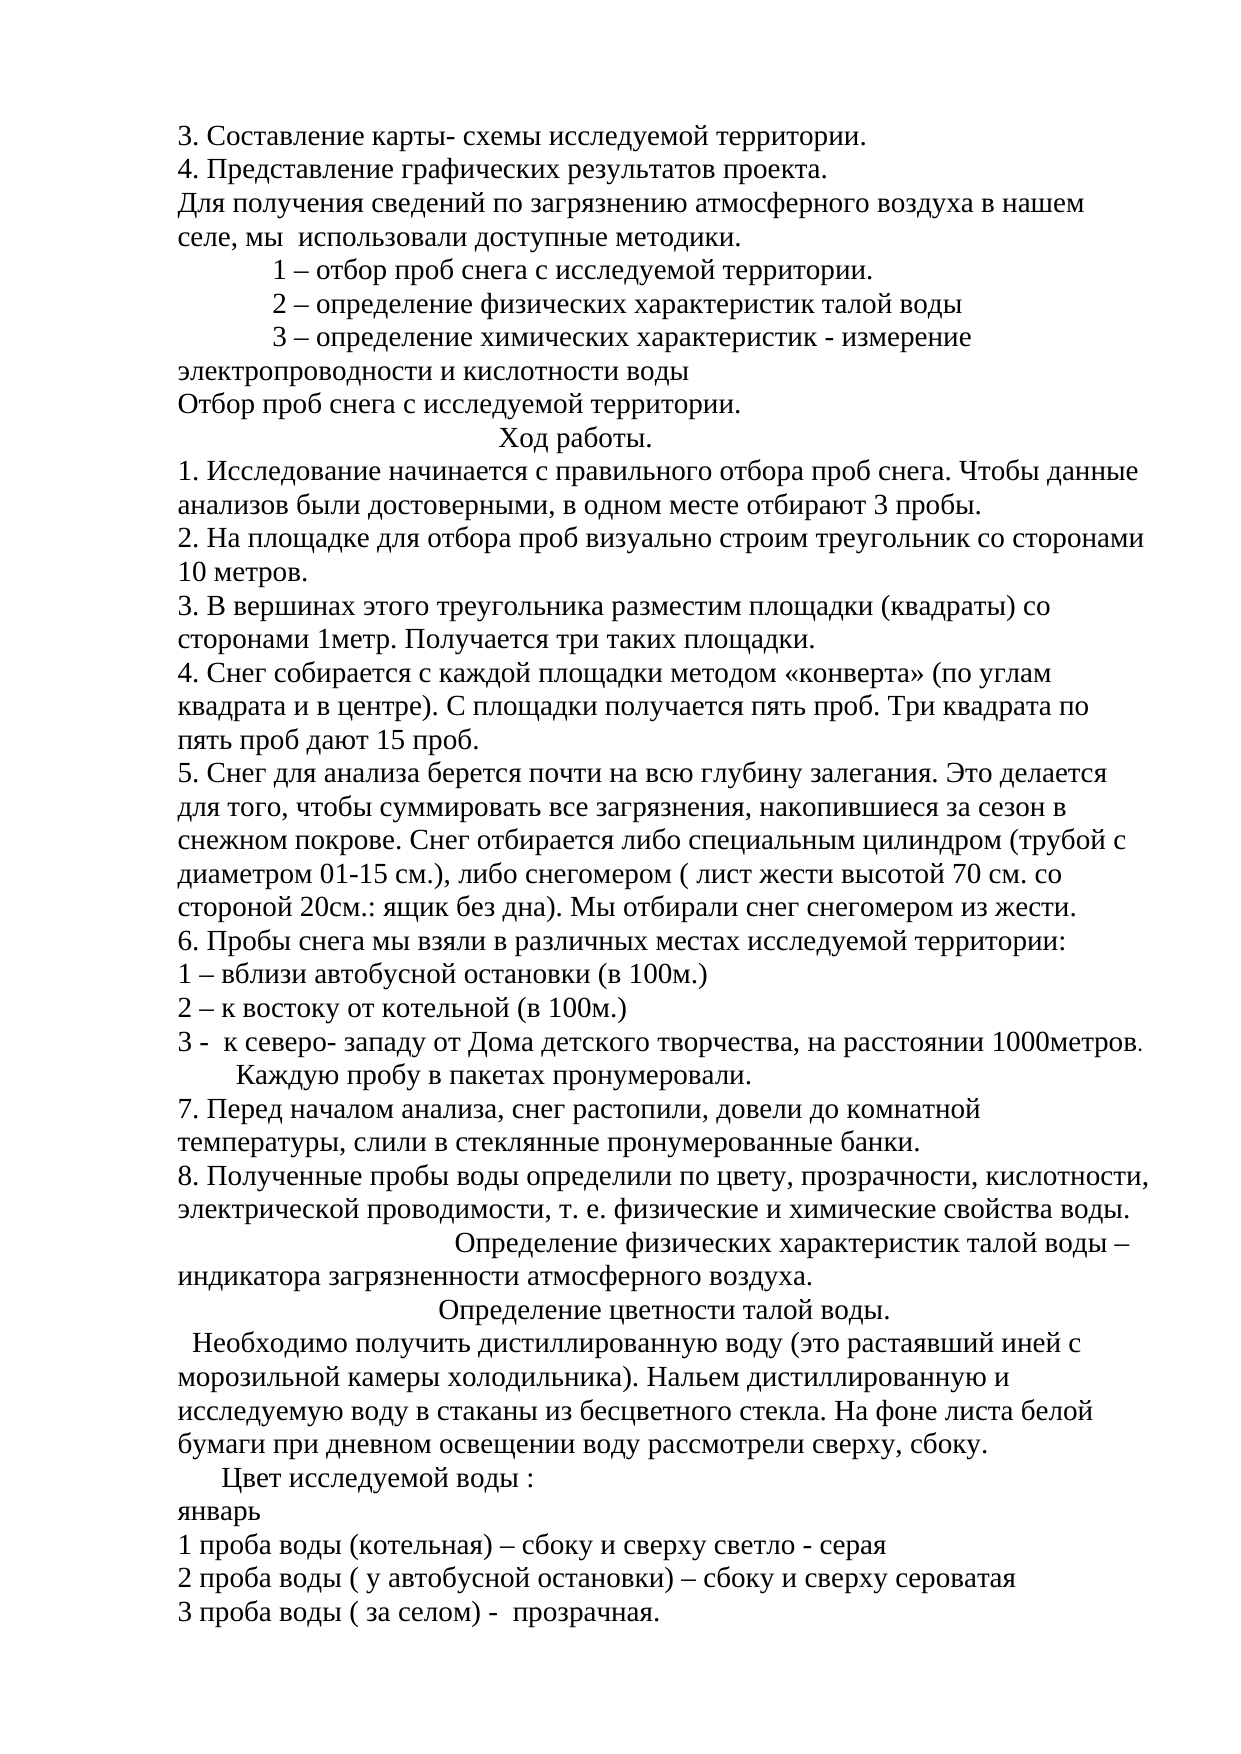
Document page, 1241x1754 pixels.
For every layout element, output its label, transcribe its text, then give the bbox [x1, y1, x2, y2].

text январь [177, 1493, 1152, 1527]
text Отбор проб снега с исследуемой территории. [177, 386, 1152, 420]
text 4. Представление графических результатов проекта. [177, 152, 1152, 185]
text 4. Снег собирается с каждой площадки методом «конверта» (по углам квадрата и в центре). С площадки получается пять проб. Три квадрата по пять проб дают 15 проб. [177, 655, 1152, 755]
text Ход работы. [177, 420, 1152, 453]
text 3 - к северо- западу от Дома детского творчества, на расстоянии 1000метров. [177, 1024, 1152, 1057]
text 1 – отбор проб снега с исследуемой территории. [177, 252, 1152, 286]
text 2 проба воды ( у автобусной остановки) – сбоку и сверху сероватая [177, 1560, 1152, 1594]
text 2 – определение физических характеристик талой воды [177, 286, 1152, 319]
text 7. Перед началом анализа, снег растопили, довели до комнатной температуры, слили в стеклянные пронумерованные банки. [177, 1091, 1152, 1158]
text 3. Составление карты- схемы исследуемой территории. [177, 118, 1152, 152]
text Цвет исследуемой воды : [177, 1460, 1152, 1493]
text 1. Исследование начинается с правильного отбора проб снега. Чтобы данные анализов были достоверными, в одном месте отбирают 3 пробы. [177, 453, 1152, 521]
text Необходимо получить дистиллированную воду (это растаявший иней с морозильной камеры холодильника). Нальем дистиллированную и исследуемую воду в стаканы из бесцветного стекла. На фоне листа белой бумаги при дневном освещении воду рассмотрели сверху, сбоку. [177, 1326, 1152, 1460]
text 3 проба воды ( за селом) - прозрачная. [177, 1594, 1152, 1627]
text 3. В вершинах этого треугольника разместим площадки (квадраты) со сторонами 1метр. Получается три таких площадки. [177, 588, 1152, 655]
text 6. Пробы снега мы взяли в различных местах исследуемой территории: [177, 923, 1152, 957]
text 1 – вблизи автобусной остановки (в 100м.) [177, 957, 1152, 990]
text 2. На площадке для отбора проб визуально строим треугольник со сторонами . [177, 521, 1152, 588]
text Определение цветности талой воды. [177, 1292, 1152, 1326]
text Каждую пробу в пакетах пронумеровали. [177, 1057, 1152, 1091]
text 2 – к востоку от котельной (в 100м.) [177, 990, 1152, 1024]
text Определение физических характеристик талой воды – индикатора загрязненности атмосферного воздуха. [177, 1225, 1152, 1292]
text 1 проба воды (котельная) – сбоку и сверху светло - серая [177, 1527, 1152, 1560]
text Для получения сведений по загрязнению атмосферного воздуха в нашем селе, мы использовали доступные методики. [177, 185, 1152, 252]
text 3 – определение химических характеристик - измерение электропроводности и кислотности воды [177, 319, 1152, 386]
text 8. Полученные пробы воды определили по цвету, прозрачности, кислотности, электрической проводимости, т. е. физические и химические свойства воды. [177, 1158, 1152, 1225]
text 5. Снег для анализа берется почти на всю глубину залегания. Это делается для того, чтобы суммировать все загрязнения, накопившиеся за сезон в снежном покрове. Снег отбирается либо специальным цилиндром (трубой с диаметром 01-.), либо снегомером ( лист жести высотой . со стороной 20см.: ящик без дна). Мы отбирали снег снегомером из жести. [177, 755, 1152, 923]
